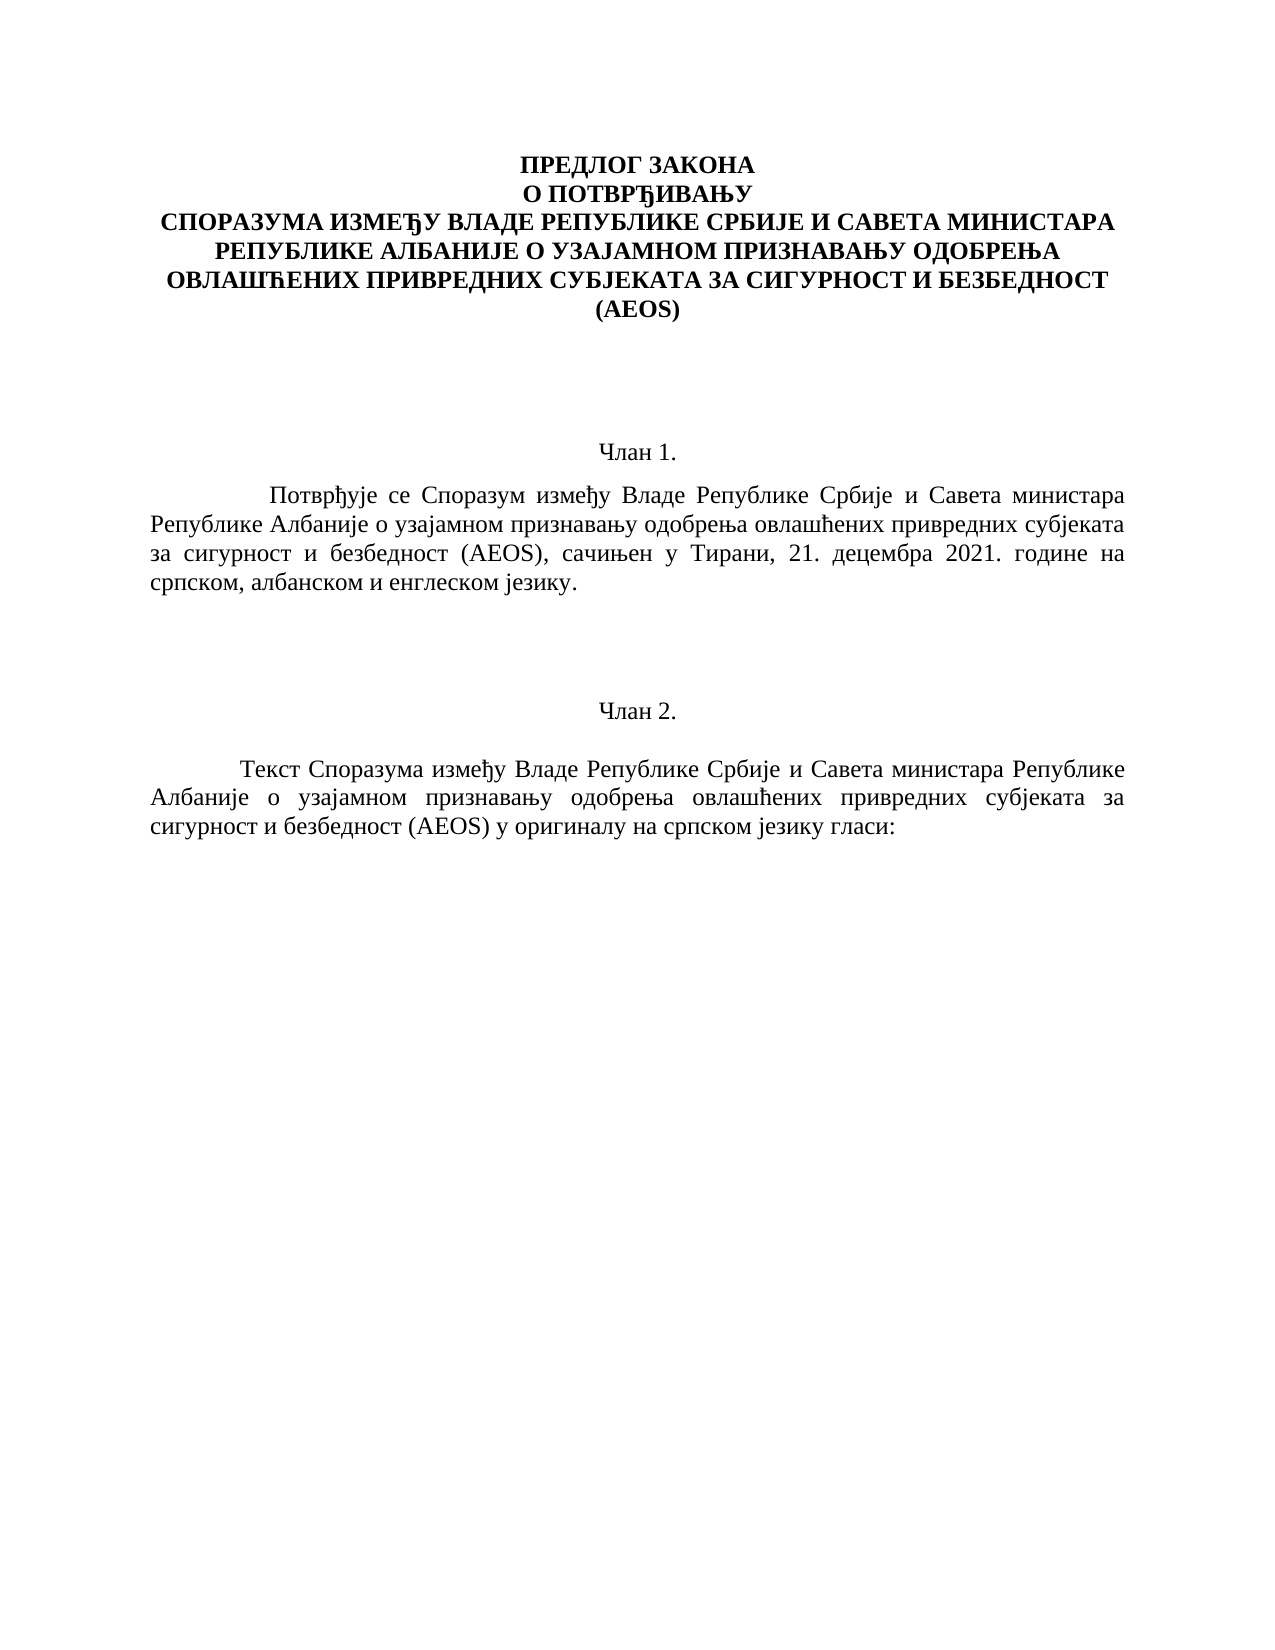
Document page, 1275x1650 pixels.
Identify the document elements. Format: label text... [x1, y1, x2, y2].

text СПОРАЗУМА ИЗМЕЂУ ВЛАДЕ РЕПУБЛИКЕ СРБИЈЕ И САВЕТА МИНИСТАРА РЕПУБЛИКЕ АЛБАНИЈЕ О УЗАЈАМНОМ ПРИЗНАВАЊУ ОДОБРЕЊА ОВЛАШЋЕНИХ ПРИВРЕДНИХ СУБЈЕКАТА ЗА СИГУРНОСТ И БЕЗБЕДНОСТ (АЕОS) [150, 207, 1125, 322]
text Текст Споразума између Владе Републике Србије и Савета министара Републике Албаније о узајамном признавању одобрења овлашћених привредних субјеката за сигурност и безбедност (АЕОS) у оригиналу на српском језику гласи: [150, 754, 1125, 840]
text ПРЕДЛОГ ЗАКОНА [150, 150, 1125, 179]
text Члан 2. [150, 696, 1125, 725]
text О ПОТВРЂИВАЊУ [150, 179, 1125, 207]
text Потврђује се Споразум између Владе Републике Србије и Савета министара Републике Албаније о узајамном признавању одобрења овлашћених привредних субјеката за сигурност и безбедност (АЕОS), сачињен у Тирани, 21. децембра 2021. године на српском, албанском и енглеском језику. [150, 481, 1125, 596]
text Члан 1. [150, 437, 1125, 466]
